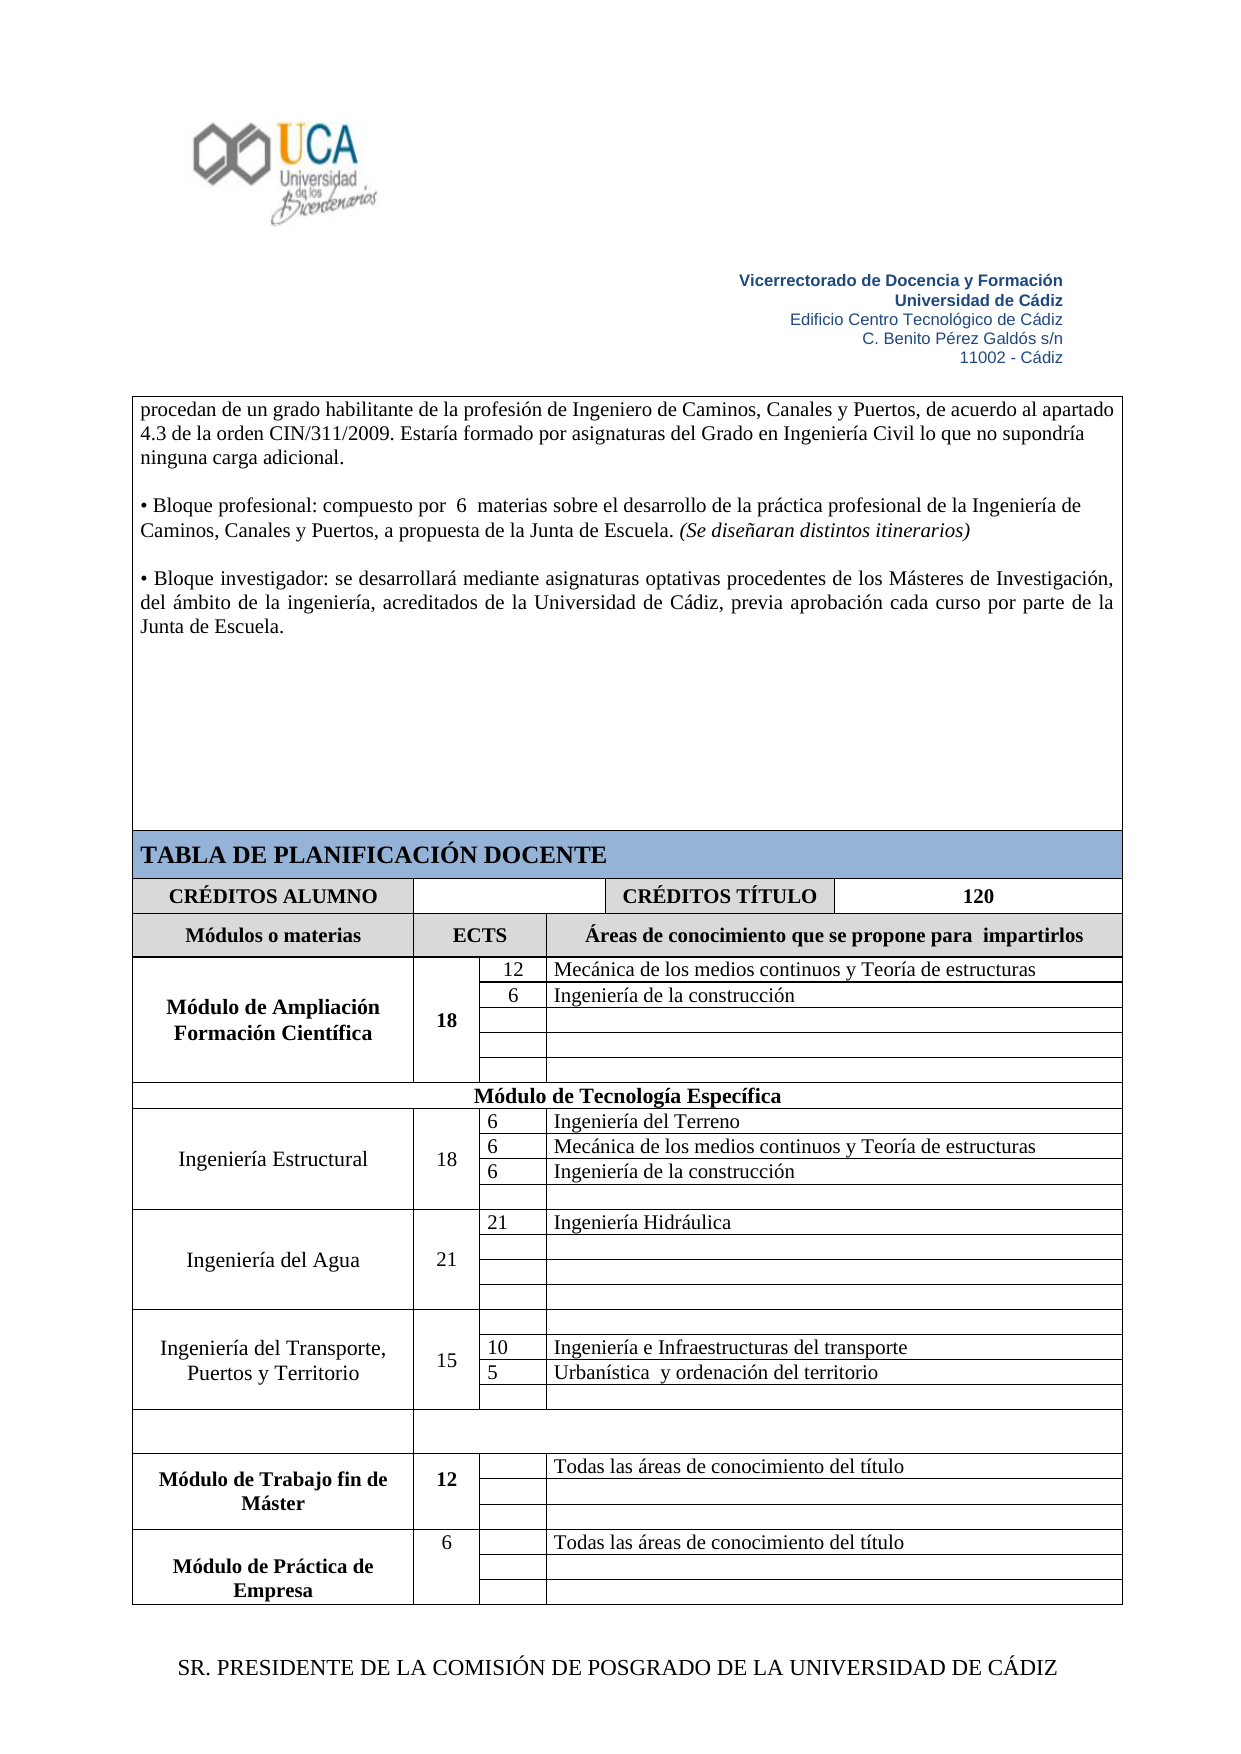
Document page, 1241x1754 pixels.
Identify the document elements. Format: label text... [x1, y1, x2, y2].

table_cell [547, 1285, 1122, 1309]
table_cell Urbanística y ordenación del territorio [547, 1360, 1122, 1384]
table_cell [480, 1058, 546, 1082]
table_cell [547, 1580, 1122, 1604]
table_cell [547, 1555, 1122, 1579]
table_cell Módulo de Ampliación Formación Científica [133, 958, 413, 1082]
table_cell [480, 1530, 546, 1554]
table_cell [480, 1285, 546, 1309]
table_cell 6 [480, 983, 546, 1007]
table_cell Módulo de Trabajo fin de Máster [133, 1454, 413, 1528]
table_cell [133, 1410, 413, 1453]
table_cell Ingeniería de la construcción [547, 983, 1122, 1007]
table_cell [414, 879, 605, 913]
table_cell [547, 1033, 1122, 1057]
table_cell 6 [480, 1109, 546, 1133]
table_cell 6 [414, 1530, 479, 1604]
table_cell [547, 1185, 1122, 1208]
table_cell 6 [480, 1134, 546, 1158]
table_cell [547, 1505, 1122, 1528]
table_cell 12 [414, 1454, 479, 1528]
table_cell [480, 1555, 546, 1579]
table_cell 15 [414, 1310, 479, 1409]
table_cell 6 [480, 1159, 546, 1183]
table_cell [480, 1580, 546, 1604]
picture [177, 102, 393, 242]
table_cell 18 [414, 1109, 479, 1208]
table_cell [547, 1310, 1122, 1334]
table_cell [414, 1410, 1122, 1453]
table_cell Todas las áreas de conocimiento del título [547, 1530, 1122, 1554]
table_cell 5 [480, 1360, 546, 1384]
table_cell Ingeniería e Infraestructuras del transporte [547, 1335, 1122, 1359]
table_cell 21 [480, 1210, 546, 1234]
table_cell Todas las áreas de conocimiento del título [547, 1454, 1122, 1478]
table_cell Ingeniería del Agua [133, 1210, 413, 1309]
table_cell CRÉDITOS ALUMNO [133, 879, 413, 913]
table_cell Módulos o materias [133, 914, 413, 956]
table_cell [480, 1479, 546, 1503]
table_cell 12 [480, 958, 546, 981]
table_cell [547, 1235, 1122, 1259]
table_cell 18 [414, 958, 479, 1082]
table_cell [480, 1260, 546, 1284]
table_cell TABLA DE PLANIFICACIÓN DOCENTE [133, 831, 1122, 878]
table_cell [480, 1185, 546, 1208]
table_cell ECTS [414, 914, 546, 956]
table_cell CRÉDITOS TÍTULO [606, 879, 834, 913]
table_cell Módulo de Práctica de Empresa [133, 1530, 413, 1604]
table_cell [480, 1008, 546, 1032]
table_cell Módulo de Tecnología Específica [133, 1083, 1122, 1108]
table_cell [547, 1058, 1122, 1082]
table_cell [480, 1505, 546, 1528]
table_cell [480, 1033, 546, 1057]
table_cell Ingeniería Estructural [133, 1109, 413, 1208]
table_cell Mecánica de los medios continuos y Teoría de estructuras [547, 958, 1122, 981]
table_cell 10 [480, 1335, 546, 1359]
table_cell Ingeniería Hidráulica [547, 1210, 1122, 1234]
table_cell Áreas de conocimiento que se propone para impartirlos [547, 914, 1122, 956]
table_cell Mecánica de los medios continuos y Teoría de estructuras [547, 1134, 1122, 1158]
table_cell Ingeniería del Terreno [547, 1109, 1122, 1133]
table_cell [480, 1454, 546, 1478]
table_cell [480, 1235, 546, 1259]
table_cell [547, 1008, 1122, 1032]
table_cell [547, 1260, 1122, 1284]
table_cell [480, 1310, 546, 1334]
table_cell Ingeniería de la construcción [547, 1159, 1122, 1183]
table_cell 120 [835, 879, 1122, 913]
table_cell [547, 1479, 1122, 1503]
table_cell [480, 1385, 546, 1409]
table_cell Ingeniería del Transporte, Puertos y Territorio [133, 1310, 413, 1409]
table_cell [547, 1385, 1122, 1409]
table_cell 21 [414, 1210, 479, 1309]
